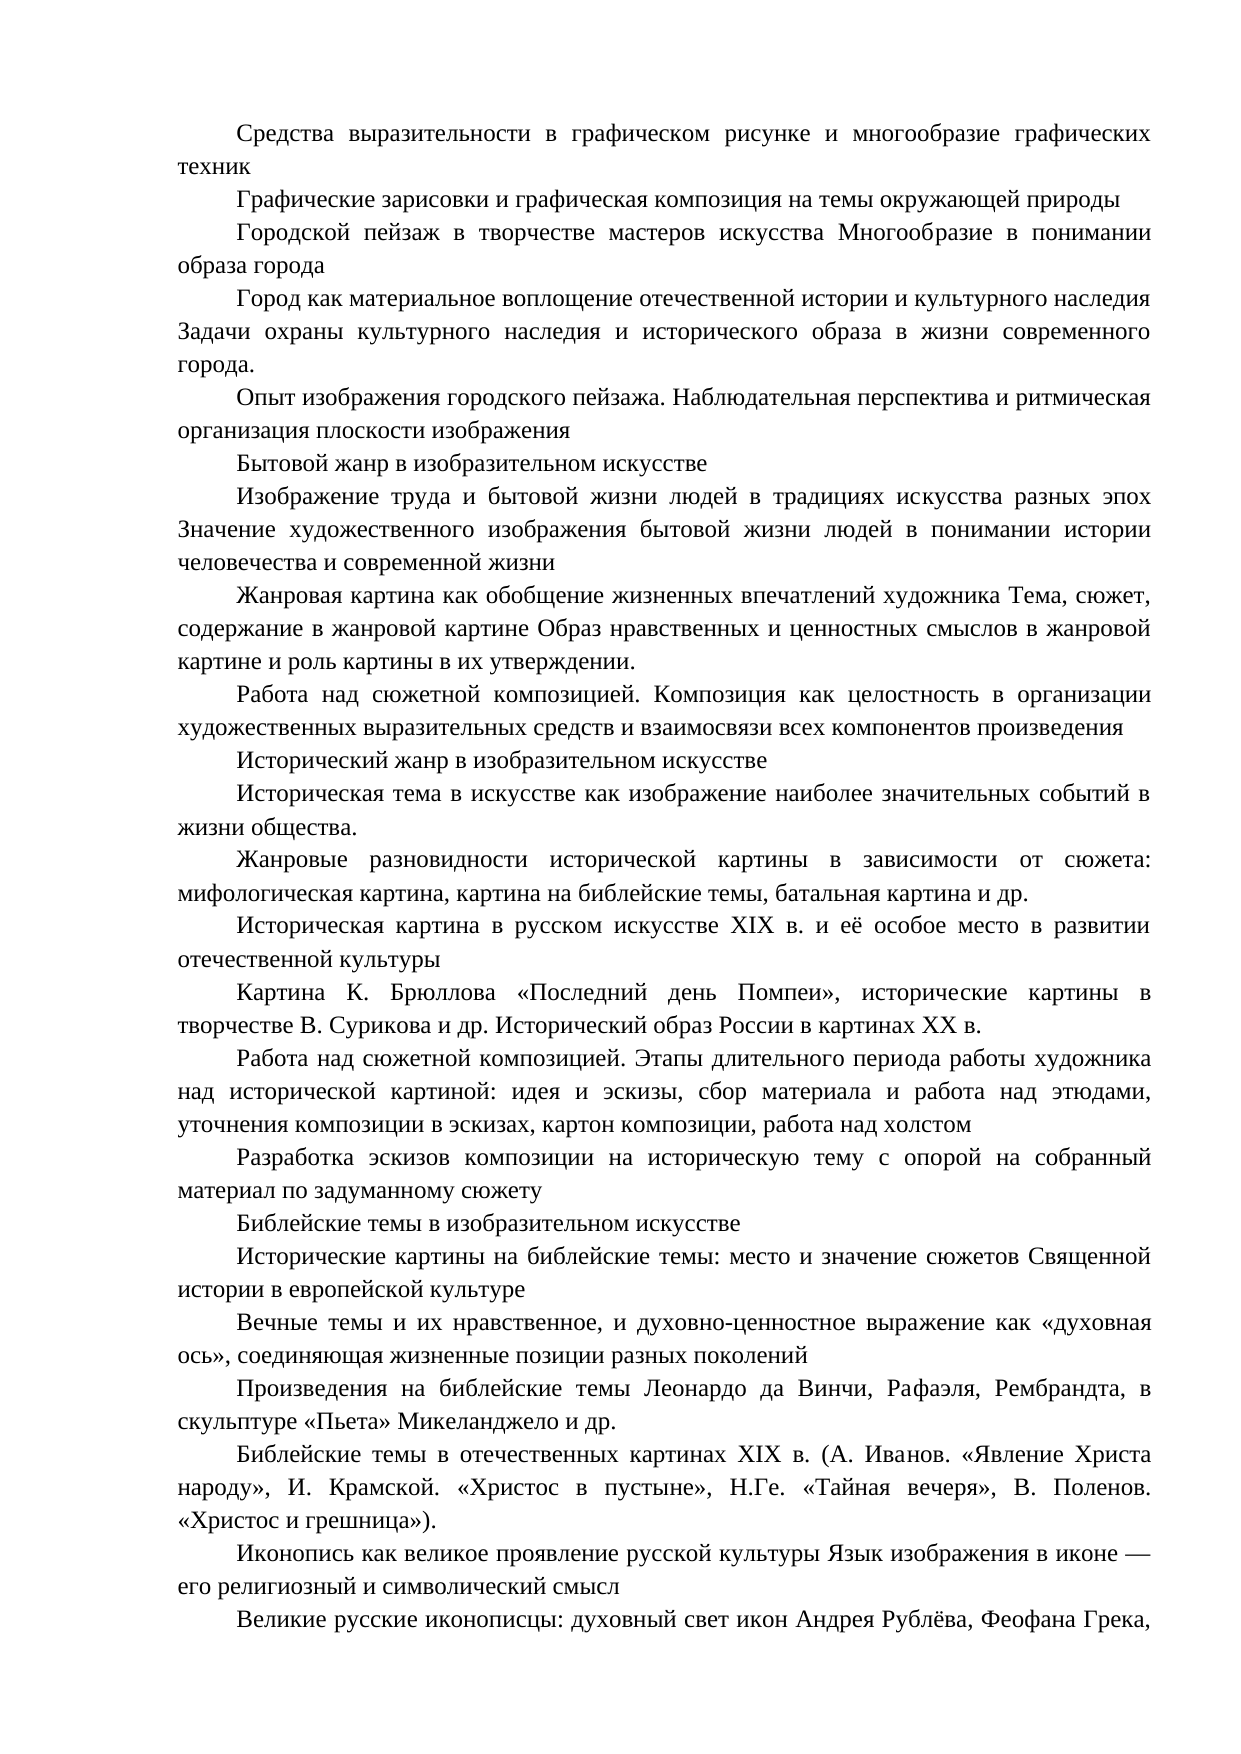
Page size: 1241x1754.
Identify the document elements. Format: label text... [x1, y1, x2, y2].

text Иконопись как великое проявление русской культуры Язык изображения в иконе — его религиозный и символический смысл [177, 1538, 1152, 1600]
text Жанровые разновидности исторической картины в зависимости от сюжета: мифологическая картина, картина на библейские темы, батальная картина и др. [177, 844, 1152, 906]
text Разработка эскизов композиции на историческую тему с опорой на собранный материал по задуманному сюжету [177, 1142, 1152, 1203]
text Исторический жанр в изобразительном искусстве [177, 746, 1152, 774]
text Бытовой жанр в изобразительном искусстве [177, 448, 1152, 477]
text Работа над сюжетной композицией. Этапы длительного периода работы художника над исторической картиной: идея и эскизы, сбор материала и работа над этюдами, уточнения композиции в эскизах, картон композиции, работа над холстом [177, 1043, 1152, 1137]
text Историческая картина в русском искусстве XIX в. и её особое место в развитии отечественной культуры [177, 911, 1152, 972]
text Изображение труда и бытовой жизни людей в традициях искусства разных эпох Значение художественного изображения бытовой жизни людей в понимании истории человечества и современной жизни [177, 481, 1152, 576]
text Библейские темы в изобразительном искусстве [177, 1208, 1152, 1237]
text Библейские темы в отечественных картинах XIX в. (А. Иванов. «Явление Христа народу», И. Крамской. «Христос в пустыне», Н.Ге. «Тайная вечеря», В. Поленов. «Христос и грешница»). [177, 1439, 1152, 1534]
text Картина К. Брюллова «Последний день Помпеи», исторические картины в творчестве В. Сурикова и др. Исторический образ России в картинах ХХ в. [177, 977, 1152, 1038]
text Город как материальное воплощение отечественной истории и культурного наследия Задачи охраны культурного наследия и исторического образа в жизни современного города. [177, 283, 1152, 378]
text Опыт изображения городского пейзажа. Наблюдательная перспектива и ритмическая организация плоскости изображения [177, 382, 1152, 444]
text Работа над сюжетной композицией. Композиция как целостность в организации художественных выразительных средств и взаимосвязи всех компонентов произведения [177, 679, 1152, 741]
text Городской пейзаж в творчестве мастеров искусства Многообразие в понимании образа города [177, 217, 1152, 279]
text Произведения на библейские темы Леонардо да Винчи, Рафаэля, Рембрандта, в скульптуре «Пьета» Микеланджело и др. [177, 1373, 1152, 1435]
text Графические зарисовки и графическая композиция на темы окружающей природы [177, 184, 1152, 213]
text Историческая тема в искусстве как изображение наиболее значительных событий в жизни общества. [177, 778, 1152, 840]
text Средства выразительности в графическом рисунке и многообразие графических техник [177, 118, 1152, 180]
text Вечные темы и их нравственное, и духовно-ценностное выражение как «духовная ось», соединяющая жизненные позиции разных поколений [177, 1307, 1152, 1369]
text Жанровая картина как обобщение жизненных впечатлений художника Тема, сюжет, содержание в жанровой картине Образ нравственных и ценностных смыслов в жанровой картине и роль картины в их утверждении. [177, 580, 1152, 675]
text Исторические картины на библейские темы: место и значение сюжетов Священной истории в европейской культуре [177, 1241, 1152, 1303]
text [177, 1604, 1152, 1633]
